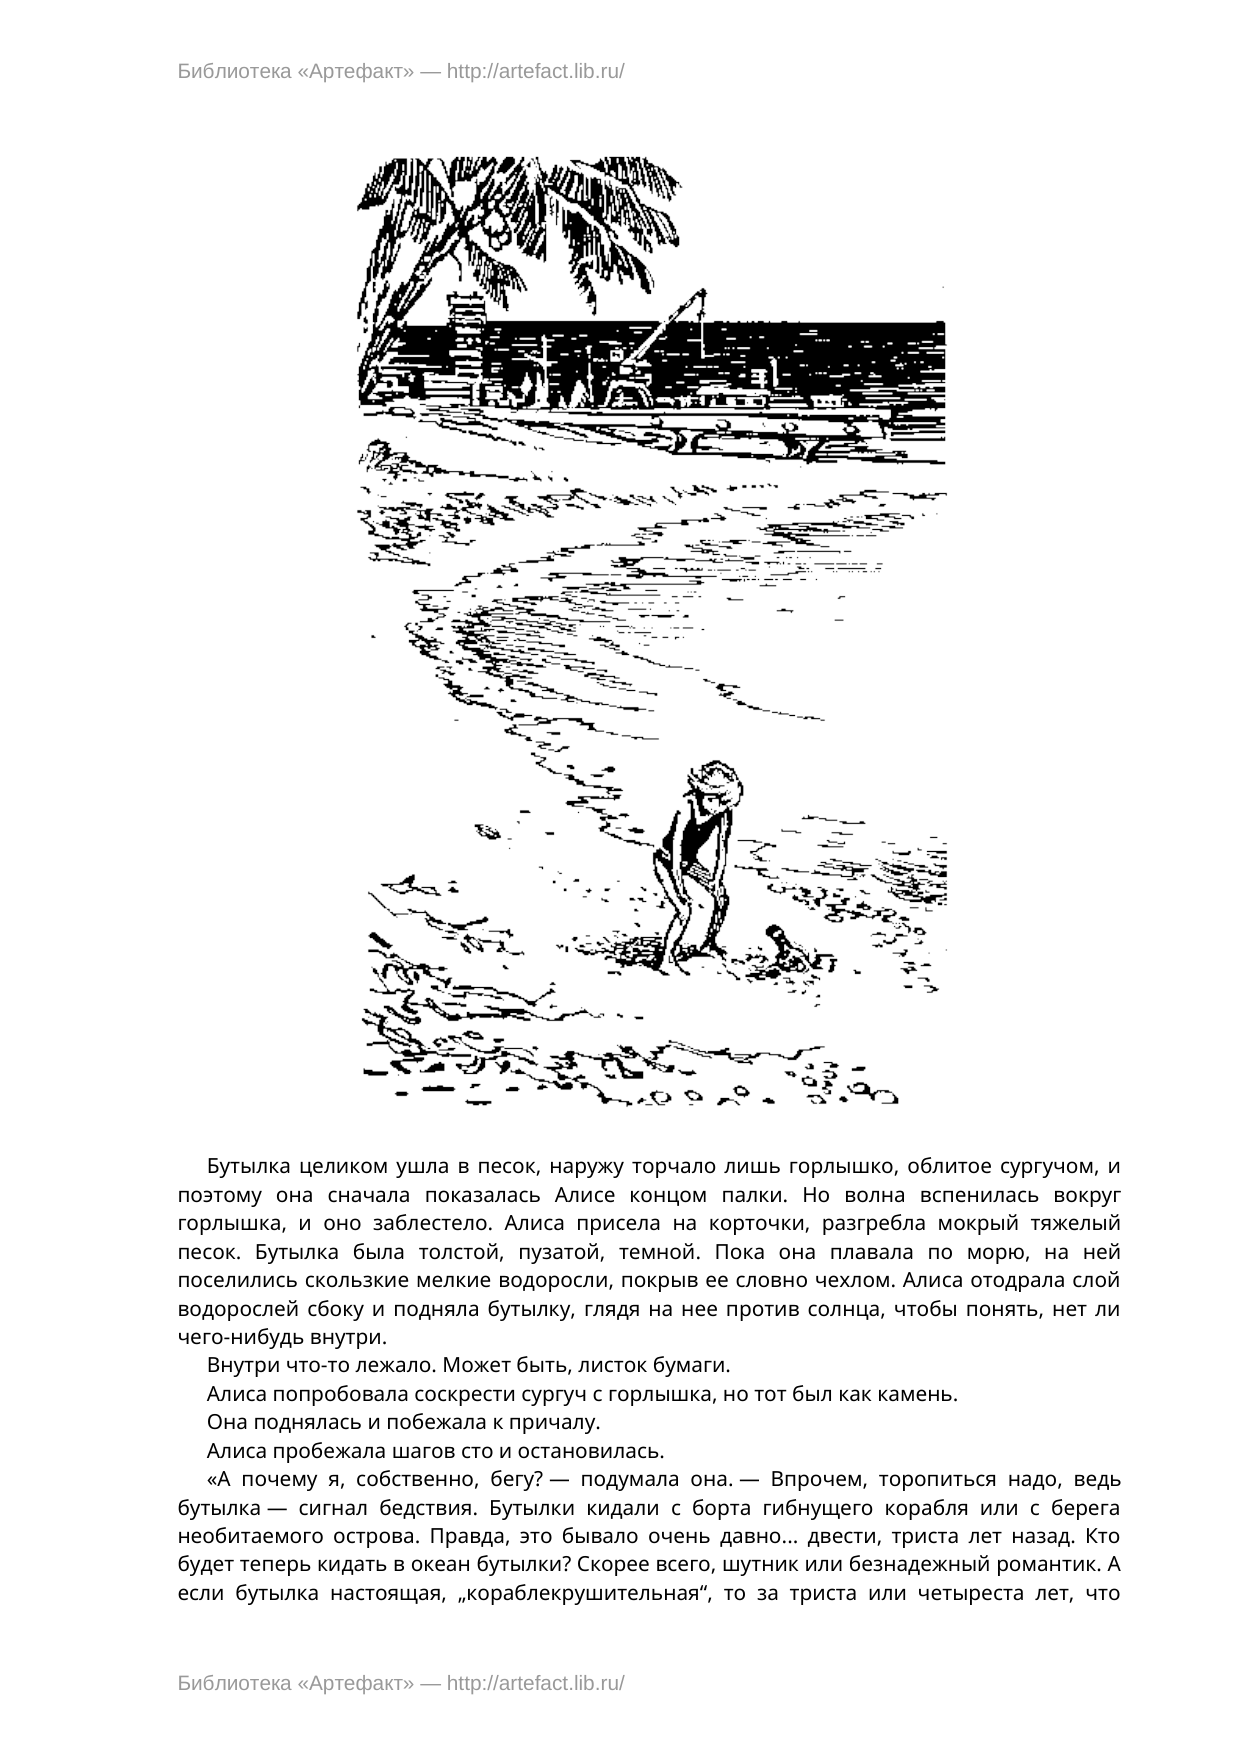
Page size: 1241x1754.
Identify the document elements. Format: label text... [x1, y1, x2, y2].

text Алиса пробежала шагов сто и остановилась. [177, 1436, 1122, 1464]
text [177, 1464, 1122, 1606]
text Алиса попробовала соскрести сургуч с горлышка, но тот был как камень. [177, 1379, 1122, 1407]
text Бутылка целиком ушла в песок, наружу торчало лишь горлышко, облитое сургучом, и поэтому она сначала показалась Алисе концом палки. Но волна вспенилась вокруг горлышка, и оно заблестело. Алиса присела на корточки, разгребла мокрый тяжелый песок. Бутылка была толстой, пузатой, темной. Пока она плавала по морю, на ней поселились скользкие мелкие водоросли, покрыв ее словно чехлом. Алиса отодрала слой водорослей сбоку и подняла бутылку, глядя на нее против солнца, чтобы понять, нет ли чего-нибудь внутри. [177, 1151, 1122, 1351]
picture [337, 146, 963, 1123]
text Внутри что-то лежало. Может быть, листок бумаги. [177, 1351, 1122, 1379]
text Она поднялась и побежала к причалу. [177, 1407, 1122, 1436]
